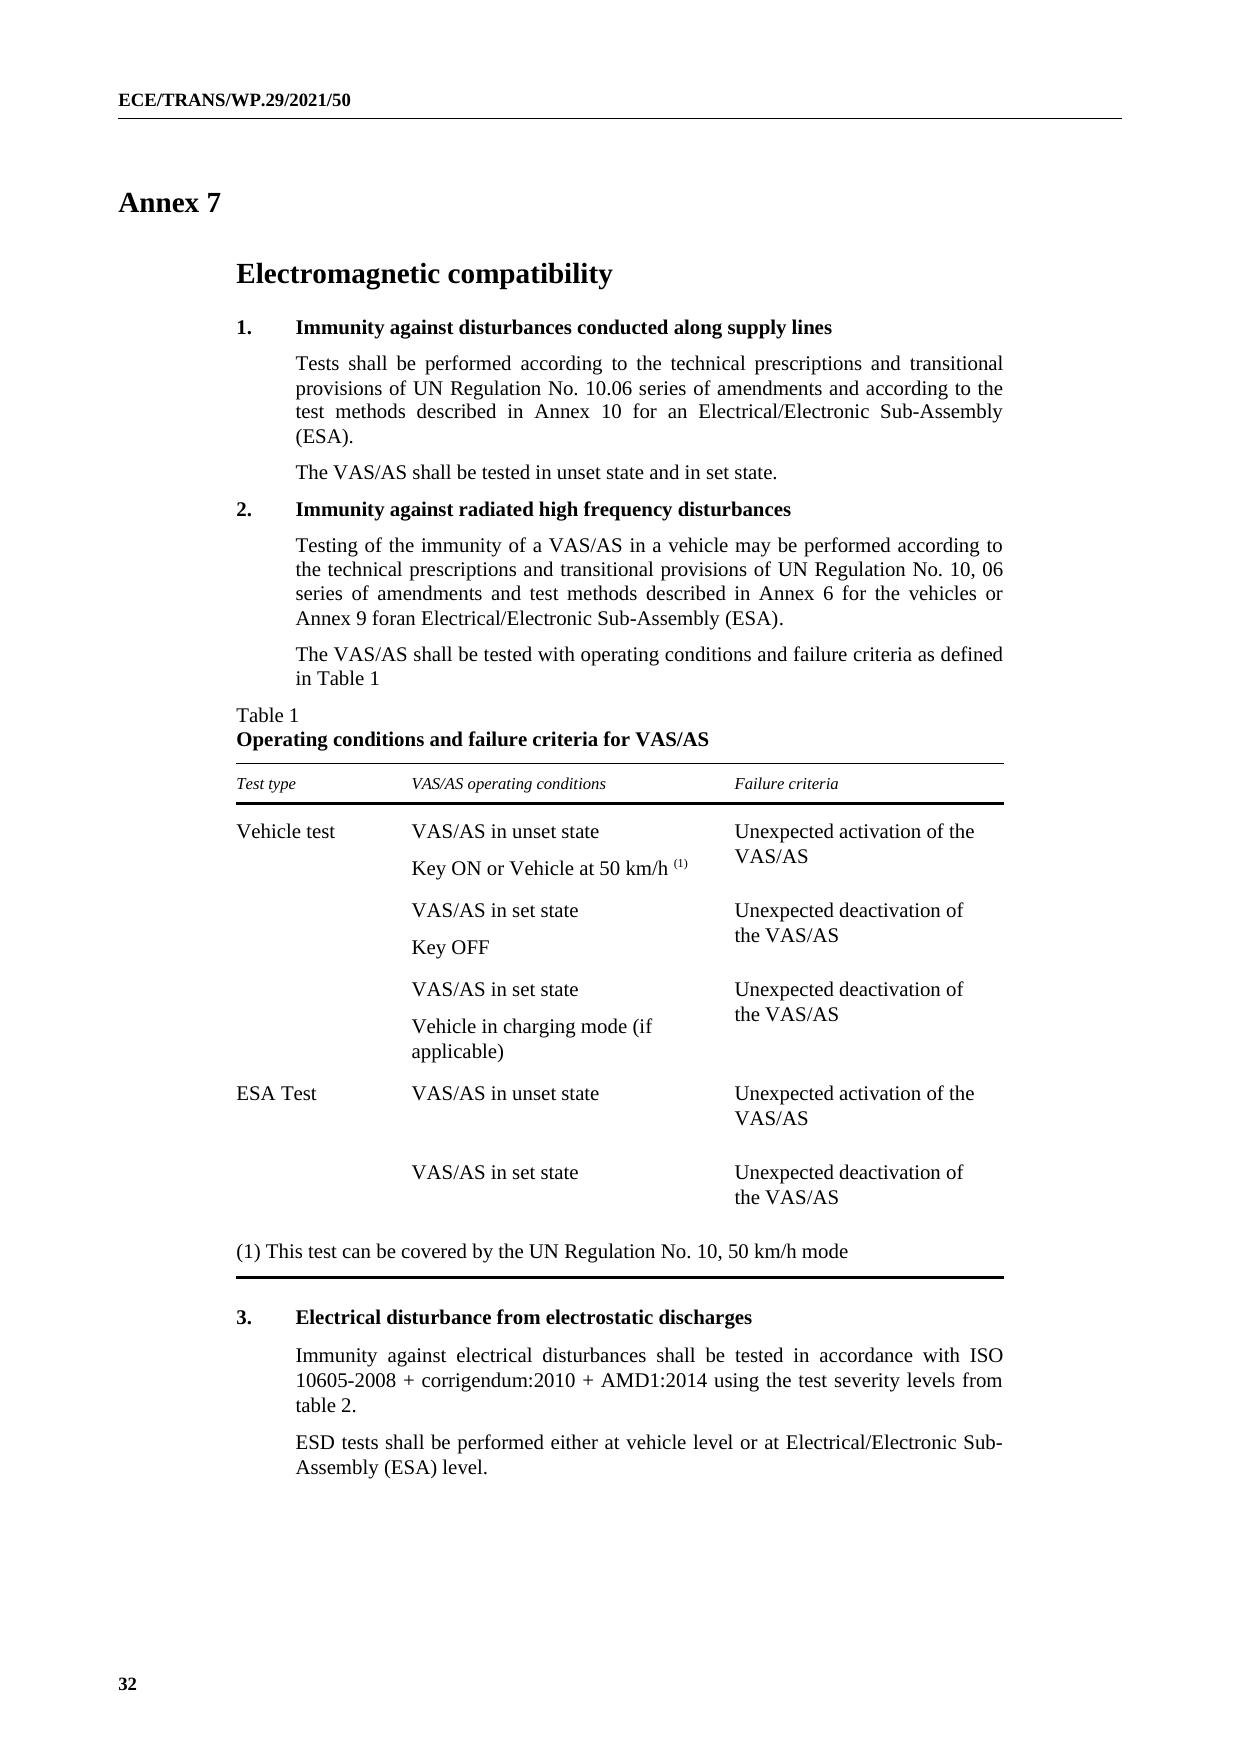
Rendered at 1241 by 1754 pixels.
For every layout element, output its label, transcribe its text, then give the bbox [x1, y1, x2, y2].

table_header Test type [236, 764, 411, 802]
text Table 1 Operating conditions and failure criteria for VAS/AS [236, 703, 1004, 751]
table_cell VAS/AS in unset state Key ON or Vehicle at 50 km/h (1) [411, 814, 734, 893]
table_cell ESA Test [236, 1076, 411, 1234]
text Tests shall be performed according to the technical prescriptions and transitional provisions of UN Regulation No. 10.06 series of amendments and according to the test methods described in Annex 10 for an Electrical/Electronic Sub-Assembly (ESA). [295, 351, 1004, 448]
table_cell Unexpected activation of the VAS/AS [734, 814, 1004, 893]
text 1. Immunity against disturbances conducted along supply lines [236, 315, 1004, 339]
table_cell VAS/AS in set state [411, 1155, 734, 1234]
text The VAS/AS shall be tested with operating conditions and failure criteria as defined in Table 1 [295, 642, 1004, 690]
text ESD tests shall be performed either at vehicle level or at Electrical/Electronic Sub-Assembly (ESA) level. [295, 1429, 1004, 1479]
text Electromagnetic compatibility [236, 256, 1122, 290]
table_cell VAS/AS in set state Vehicle in charging mode (if applicable) [411, 972, 734, 1076]
table_header VAS/AS operating conditions [411, 764, 734, 802]
text 2. Immunity against radiated high frequency disturbances [236, 497, 1004, 521]
table_cell Vehicle test [236, 814, 411, 1076]
text Immunity against electrical disturbances shall be tested in accordance with ISO 10605-2008 + corrigendum:2010 + AMD1:2014 using the test severity levels from table 2. [295, 1342, 1004, 1417]
table_header Failure criteria [734, 764, 1004, 802]
table_cell VAS/AS in unset state [411, 1076, 734, 1155]
text 3. Electrical disturbance from electrostatic discharges [236, 1304, 1004, 1329]
table_cell Unexpected activation of the VAS/AS [734, 1076, 1004, 1155]
table_cell Unexpected deactivation of the VAS/AS [734, 893, 1004, 972]
table_cell [411, 805, 734, 813]
table_cell VAS/AS in set state Key OFF [411, 893, 734, 972]
text Testing of the immunity of a VAS/AS in a vehicle may be performed according to the technical prescriptions and transitional provisions of UN Regulation No. 10, 06 series of amendments and test methods described in Annex 6 for the vehicles or Annex 9 foran Electrical/Electronic Sub-Assembly (ESA). [295, 533, 1004, 629]
text Annex 7 [118, 185, 1122, 219]
table_cell (1) This test can be covered by the UN Regulation No. 10, 50 km/h mode [236, 1234, 1004, 1276]
table_cell Unexpected deactivation of the VAS/AS [734, 972, 1004, 1076]
table_cell [236, 805, 411, 813]
table_cell Unexpected deactivation of the VAS/AS [734, 1155, 1004, 1234]
text The VAS/AS shall be tested in unset state and in set state. [281, 460, 1122, 484]
table_cell [734, 805, 1004, 813]
